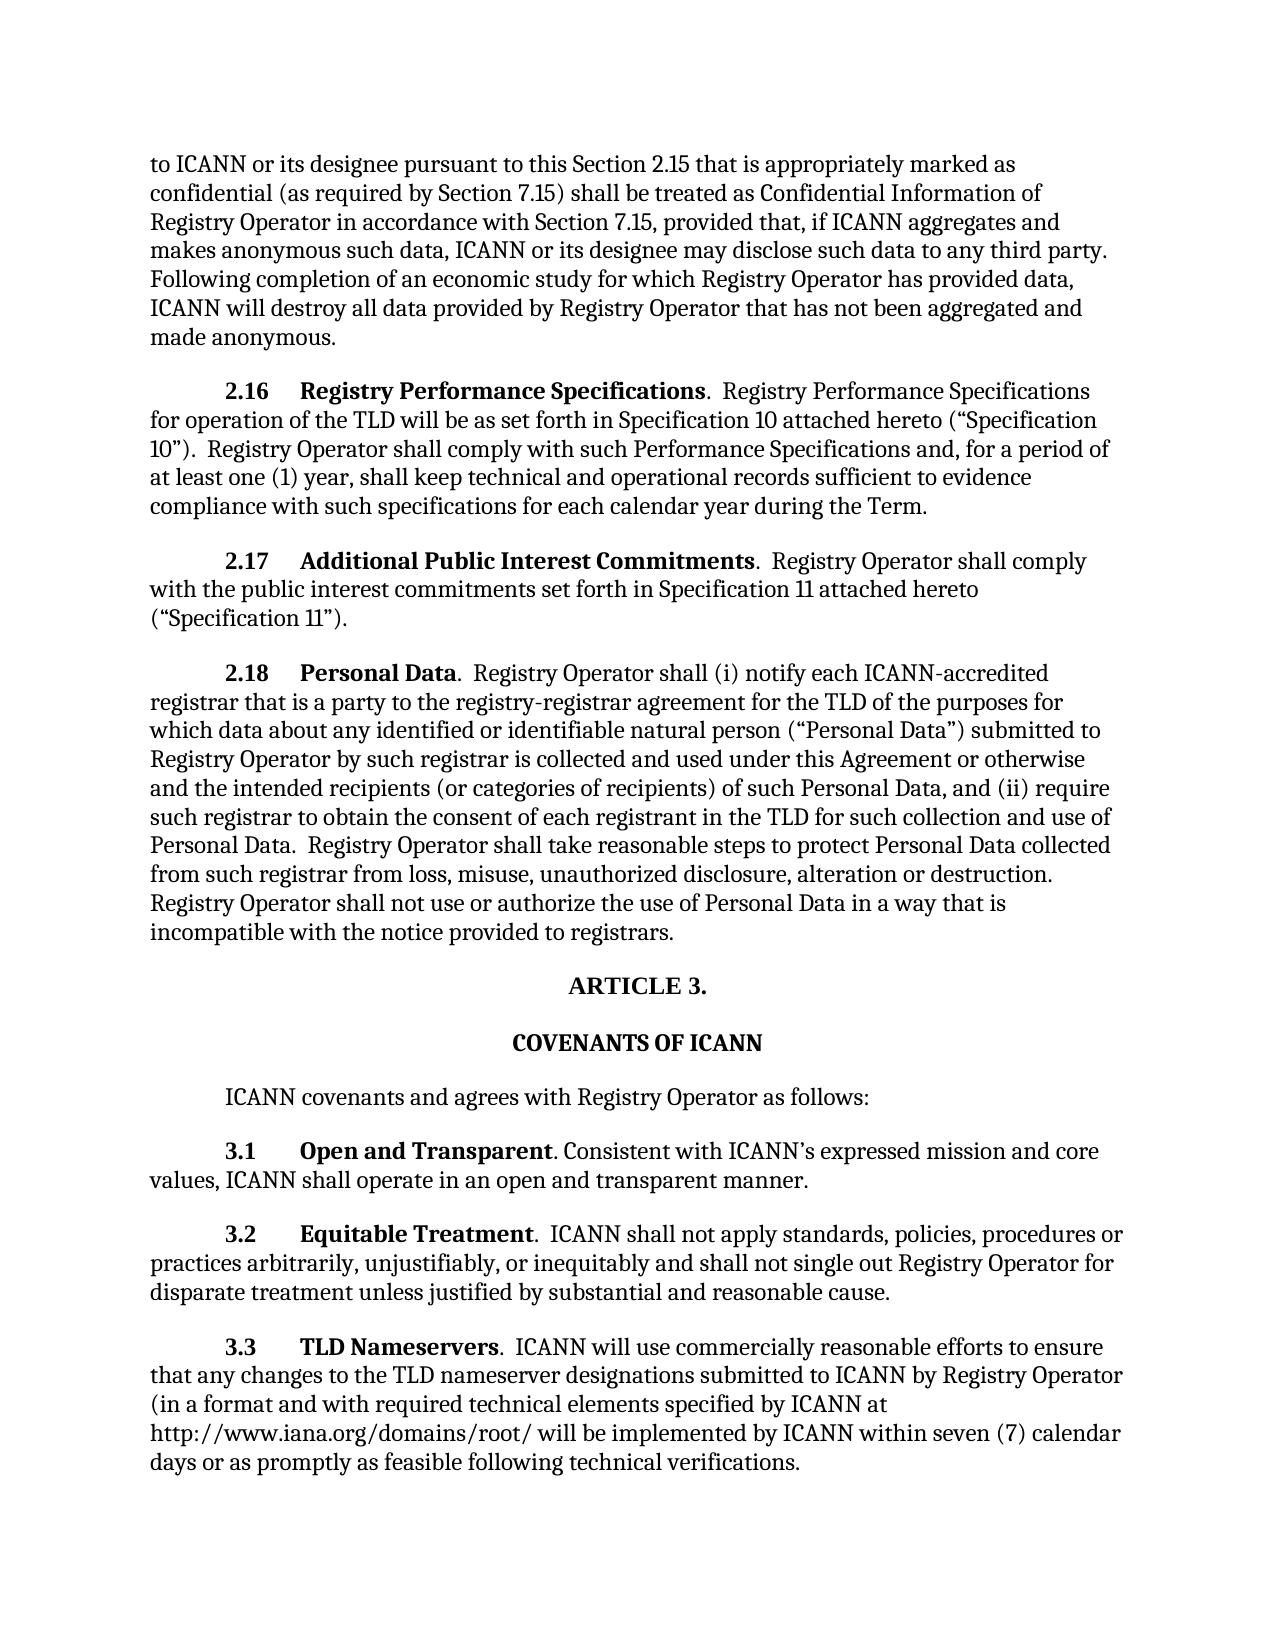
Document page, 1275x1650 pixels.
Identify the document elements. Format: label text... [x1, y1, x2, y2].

text Personal Data. Registry Operator shall (i) notify each ICANN-accredited registrar that is a party to the registry-registrar agreement for the TLD of the purposes for which data about any identified or identifiable natural person (“Personal Data”) submitted to Registry Operator by such registrar is collected and used under this Agreement or otherwise and the intended recipients (or categories of recipients) of such Personal Data, and (ii) require such registrar to obtain the consent of each registrant in the TLD for such collection and use of Personal Data. Registry Operator shall take reasonable steps to protect Personal Data collected from such registrar from loss, misuse, unauthorized disclosure, alteration or destruction. Registry Operator shall not use or authorize the use of Personal Data in a way that is incompatible with the notice provided to registrars. [150, 658, 1125, 946]
text TLD Nameservers. ICANN will use commercially reasonable efforts to ensure that any changes to the TLD nameserver designations submitted to ICANN by Registry Operator (in a format and with required technical elements specified by ICANN at http://www.iana.org/domains/root/ will be implemented by ICANN within seven (7) calendar days or as promptly as feasible following technical verifications. [150, 1332, 1125, 1476]
text ICANN covenants and agrees with Registry Operator as follows: [150, 1082, 1125, 1111]
text Registry Performance Specifications. Registry Performance Specifications for operation of the TLD will be as set forth in Specification 10 attached hereto (“Specification 10”). Registry Operator shall comply with such Performance Specifications and, for a period of at least one (1) year, shall keep technical and operational records sufficient to evidence compliance with such specifications for each calendar year during the Term. [150, 376, 1125, 521]
text COVENANTS OF ICANN [150, 971, 1125, 1057]
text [150, 150, 1125, 351]
text Additional Public Interest Commitments. Registry Operator shall comply with the public interest commitments set forth in Specification 11 attached hereto (“Specification 11”). [150, 546, 1125, 633]
text Equitable Treatment. ICANN shall not apply standards, policies, procedures or practices arbitrarily, unjustifiably, or inequitably and shall not single out Registry Operator for disparate treatment unless justified by substantial and reasonable cause. [150, 1219, 1125, 1307]
text Open and Transparent. Consistent with ICANN’s expressed mission and core values, ICANN shall operate in an open and transparent manner. [150, 1136, 1125, 1194]
